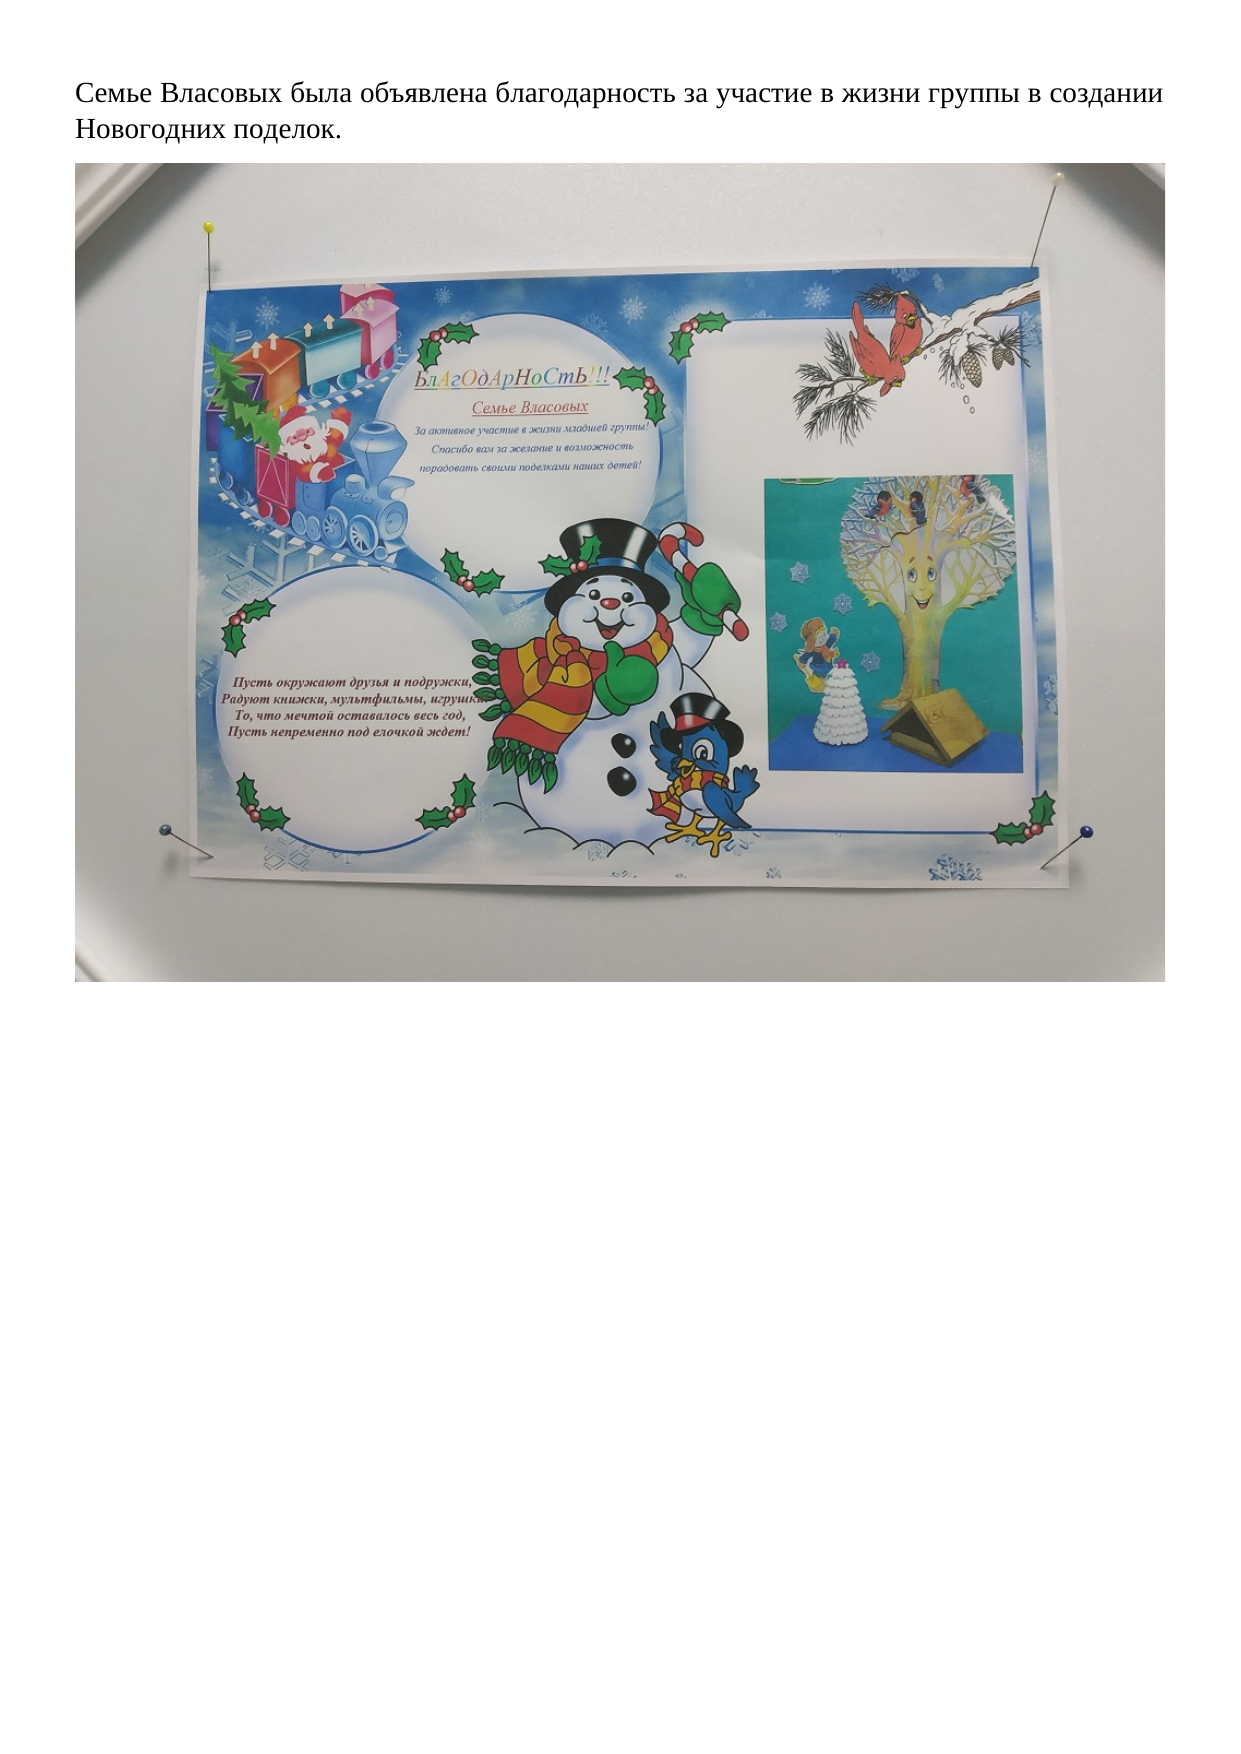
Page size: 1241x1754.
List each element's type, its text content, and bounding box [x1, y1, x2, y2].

text Семье Власовых была объявлена благодарность за участие в жизни группы в создании Новогодних поделок. [75, 75, 1165, 145]
picture [75, 163, 1166, 982]
